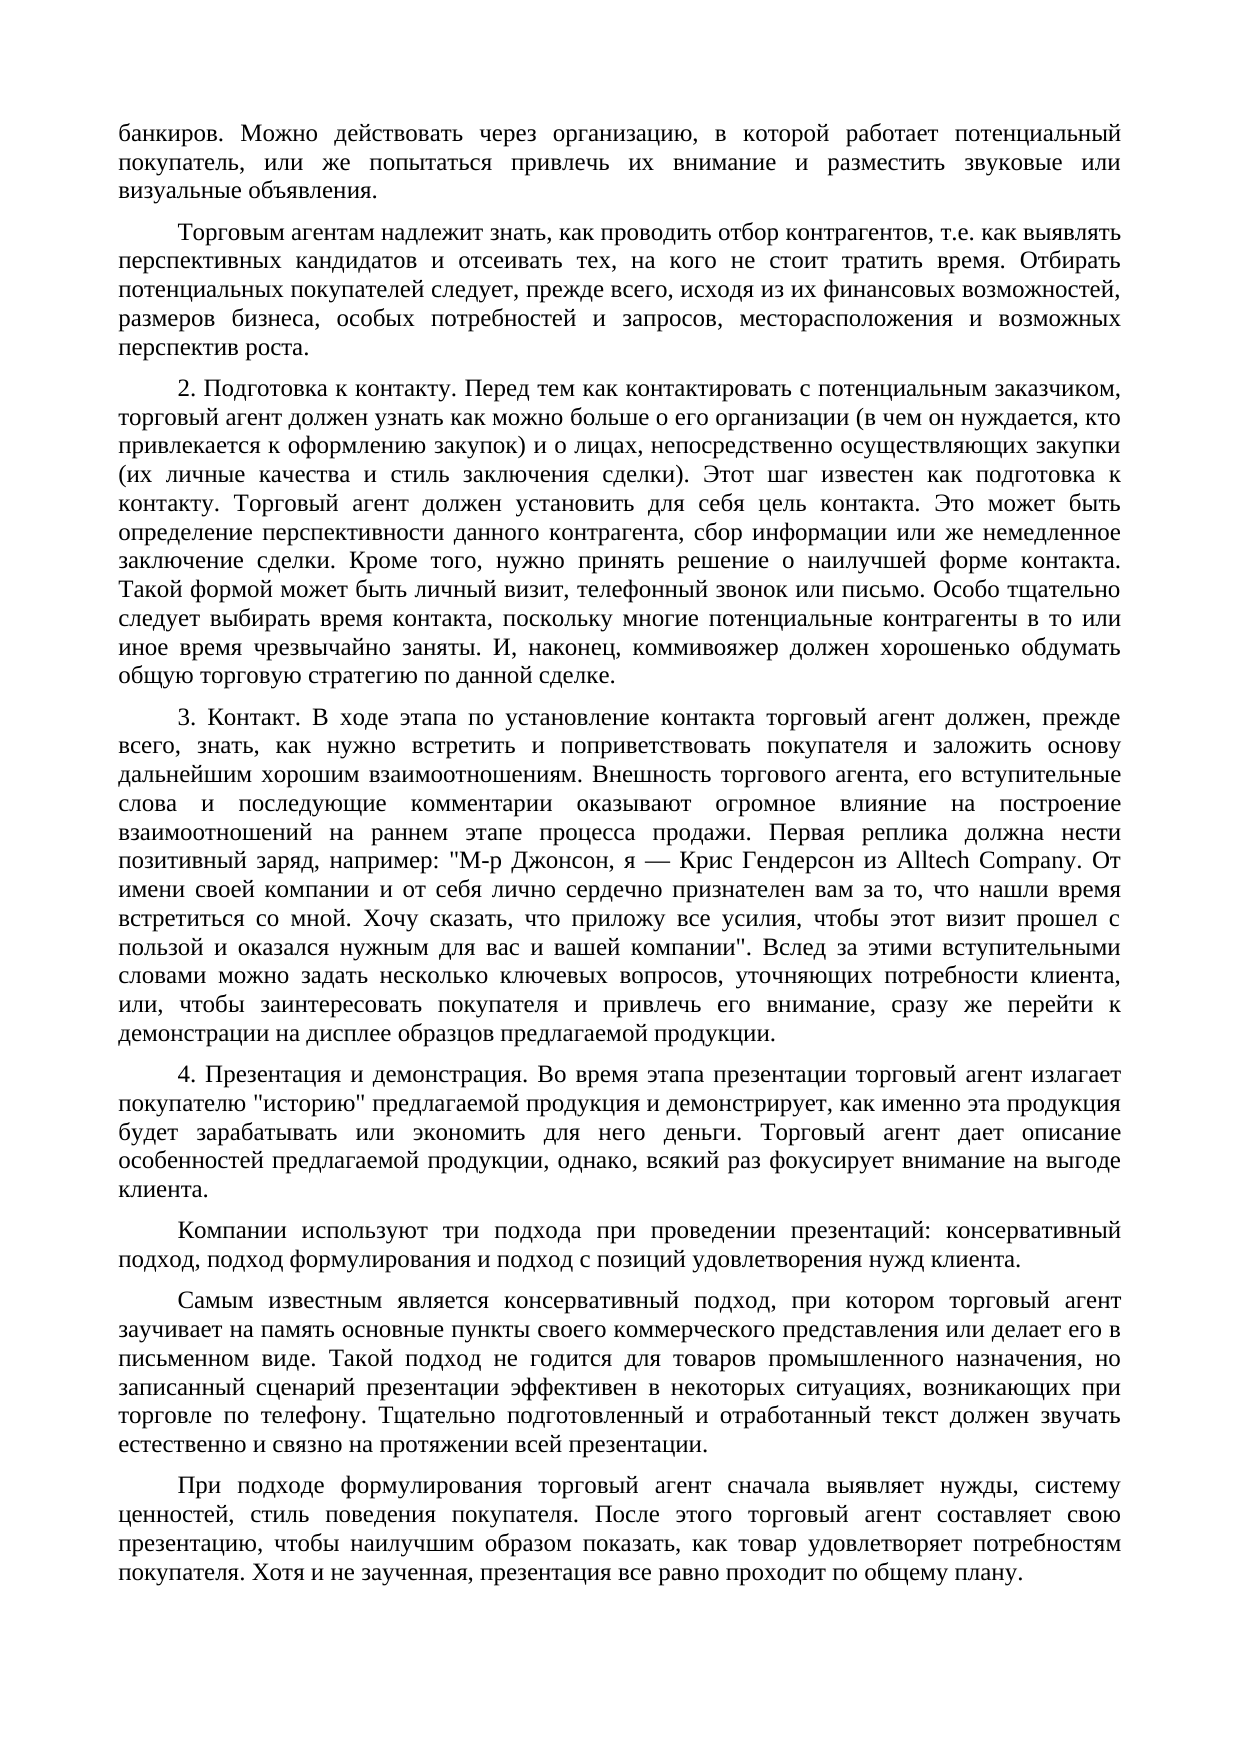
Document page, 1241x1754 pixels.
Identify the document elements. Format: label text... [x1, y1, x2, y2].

text 3. Контакт. В ходе этапа по установление контакта торговый агент должен, прежде всего, знать, как нужно встретить и поприветствовать покупателя и заложить основу дальнейшим хорошим взаимоотношениям. Внешность торгового агента, его вступительные слова и последующие комментарии оказывают огромное влияние на построение взаимоотношений на раннем этапе процесса продажи. Первая реплика должна нести позитивный заряд, например: "М-р Джонсон, я — Крис Гендерсон из Alltech Company. От имени своей компании и от себя лично сердечно признателен вам за то, что нашли время встретиться со мной. Хочу сказать, что приложу все усилия, чтобы этот визит прошел с пользой и оказался нужным для вас и вашей компании". Вслед за этими вступительными словами можно задать несколько ключевых вопросов, уточняющих потребности клиента, или, чтобы заинтересовать покупателя и привлечь его внимание, сразу же перейти к демонстрации на дисплее образцов предлагаемой продукции. [118, 702, 1122, 1047]
text При подходе формулирования торговый агент сначала выявляет нужды, систему ценностей, стиль поведения покупателя. После этого торговый агент составляет свою презентацию, чтобы наилучшим образом показать, как товар удовлетворяет потребностям покупателя. Хотя и не заученная, презентация все равно проходит по общему плану. [118, 1471, 1122, 1586]
text Компании используют три подхода при проведении презентаций: консервативный подход, подход формулирования и подход с позиций удовлетворения нужд клиента. [118, 1216, 1122, 1273]
text Торговым агентам надлежит знать, как проводить отбор контрагентов, т.е. как выявлять перспективных кандидатов и отсеивать тех, на кого не стоит тратить время. Отбирать потенциальных покупателей следует, прежде всего, исходя из их финансовых возможностей, размеров бизнеса, особых потребностей и запросов, месторасположения и возможных перспектив роста. [118, 217, 1122, 361]
text Самым известным является консервативный подход, при котором торговый агент заучивает на память основные пункты своего коммерческого представления или делает его в письменном виде. Такой подход не годится для товаров промышленного назначения, но записанный сценарий презентации эффективен в некоторых ситуациях, возникающих при торговле по телефону. Тщательно подготовленный и отработанный текст должен звучать естественно и связно на протяжении всей презентации. [118, 1286, 1122, 1458]
text 2. Подготовка к контакту. Перед тем как контактировать с потенциальным заказчиком, торговый агент должен узнать как можно больше о его организации (в чем он нуждается, кто привлекается к оформлению закупок) и о лицах, непосредственно осуществляющих закупки (их личные качества и стиль заключения сделки). Этот шаг известен как подготовка к контакту. Торговый агент должен установить для себя цель контакта. Это может быть определение перспективности данного контрагента, сбор информации или же немедленное заключение сделки. Кроме того, нужно принять решение о наилучшей форме контакта. Такой формой может быть личный визит, телефонный звонок или письмо. Особо тщательно следует выбирать время контакта, поскольку многие потенциальные контрагенты в то или иное время чрезвычайно заняты. И, наконец, коммивояжер должен хорошенько обдумать общую торговую стратегию по данной сделке. [118, 373, 1122, 689]
text 4. Презентация и демонстрация. Во время этапа презентации торговый агент излагает покупателю "историю" предлагаемой продукция и демонстрирует, как именно эта продукция будет зарабатывать или экономить для него деньги. Торговый агент дает описание особенностей предлагаемой продукции, однако, всякий раз фокусирует внимание на выгоде клиента. [118, 1059, 1122, 1203]
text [118, 118, 1122, 204]
